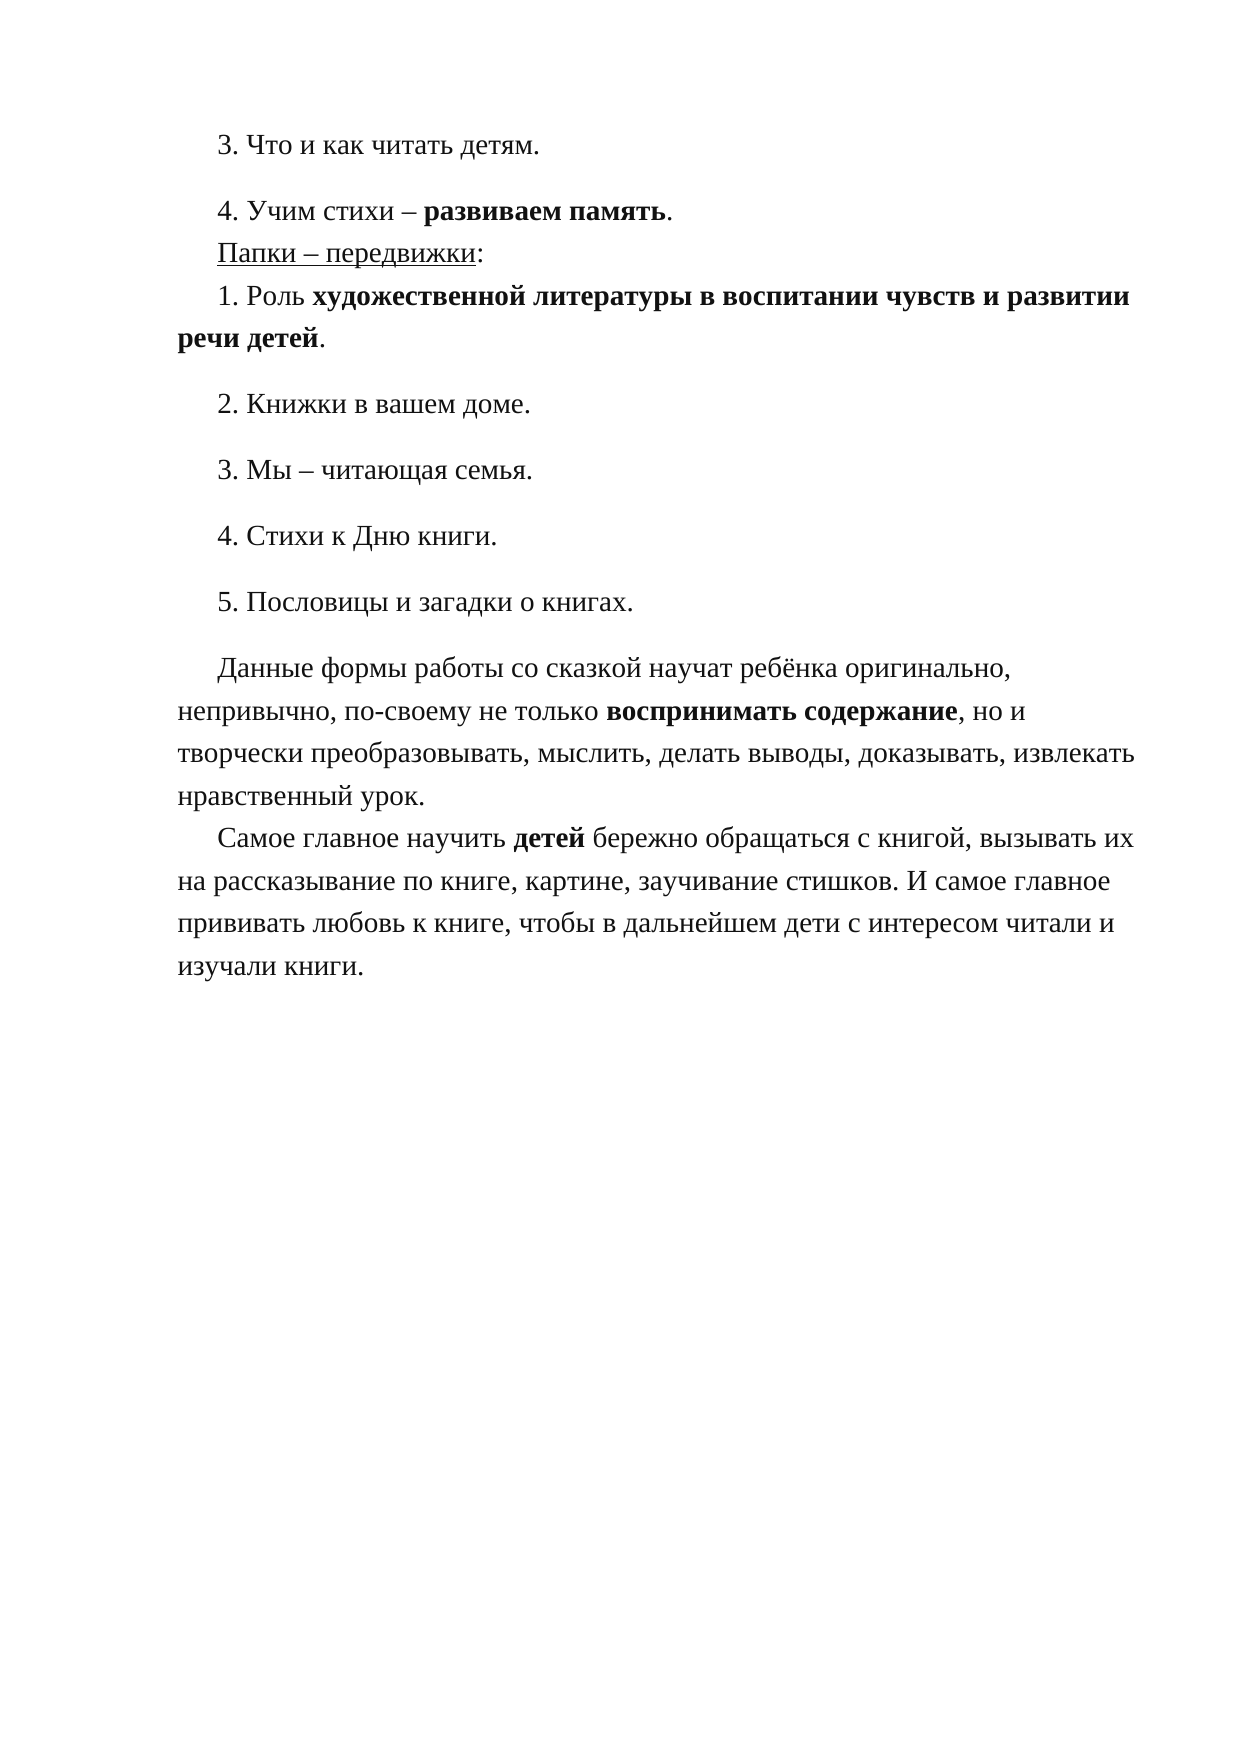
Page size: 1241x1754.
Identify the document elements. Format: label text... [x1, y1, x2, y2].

text 2. Книжки в вашем доме. [177, 377, 1152, 420]
text 3. Мы – читающая семья. [177, 443, 1152, 486]
text 3. Что и как читать детям. [177, 118, 1152, 161]
text Папки – передвижки: [177, 227, 1152, 269]
text Самое главное научить детей бережно обращаться с книгой, вызывать их на рассказывание по книге, картине, заучивание стишков. И самое главное прививать любовь к книге, чтобы в дальнейшем дети с интересом читали и изучали книги. [177, 811, 1152, 981]
text 4. Учим стихи – развиваем память. [177, 184, 1152, 227]
text 5. Пословицы и загадки о книгах. [177, 575, 1152, 618]
text 4. Стихи к Дню книги. [177, 509, 1152, 552]
text Данные формы работы со сказкой научат ребёнка оригинально, непривычно, по-своему не только воспринимать содержание, но и творчески преобразовывать, мыслить, делать выводы, доказывать, извлекать нравственный урок. [177, 641, 1152, 811]
text 1. Роль художественной литературы в воспитании чувств и развитии речи детей. [177, 269, 1152, 354]
